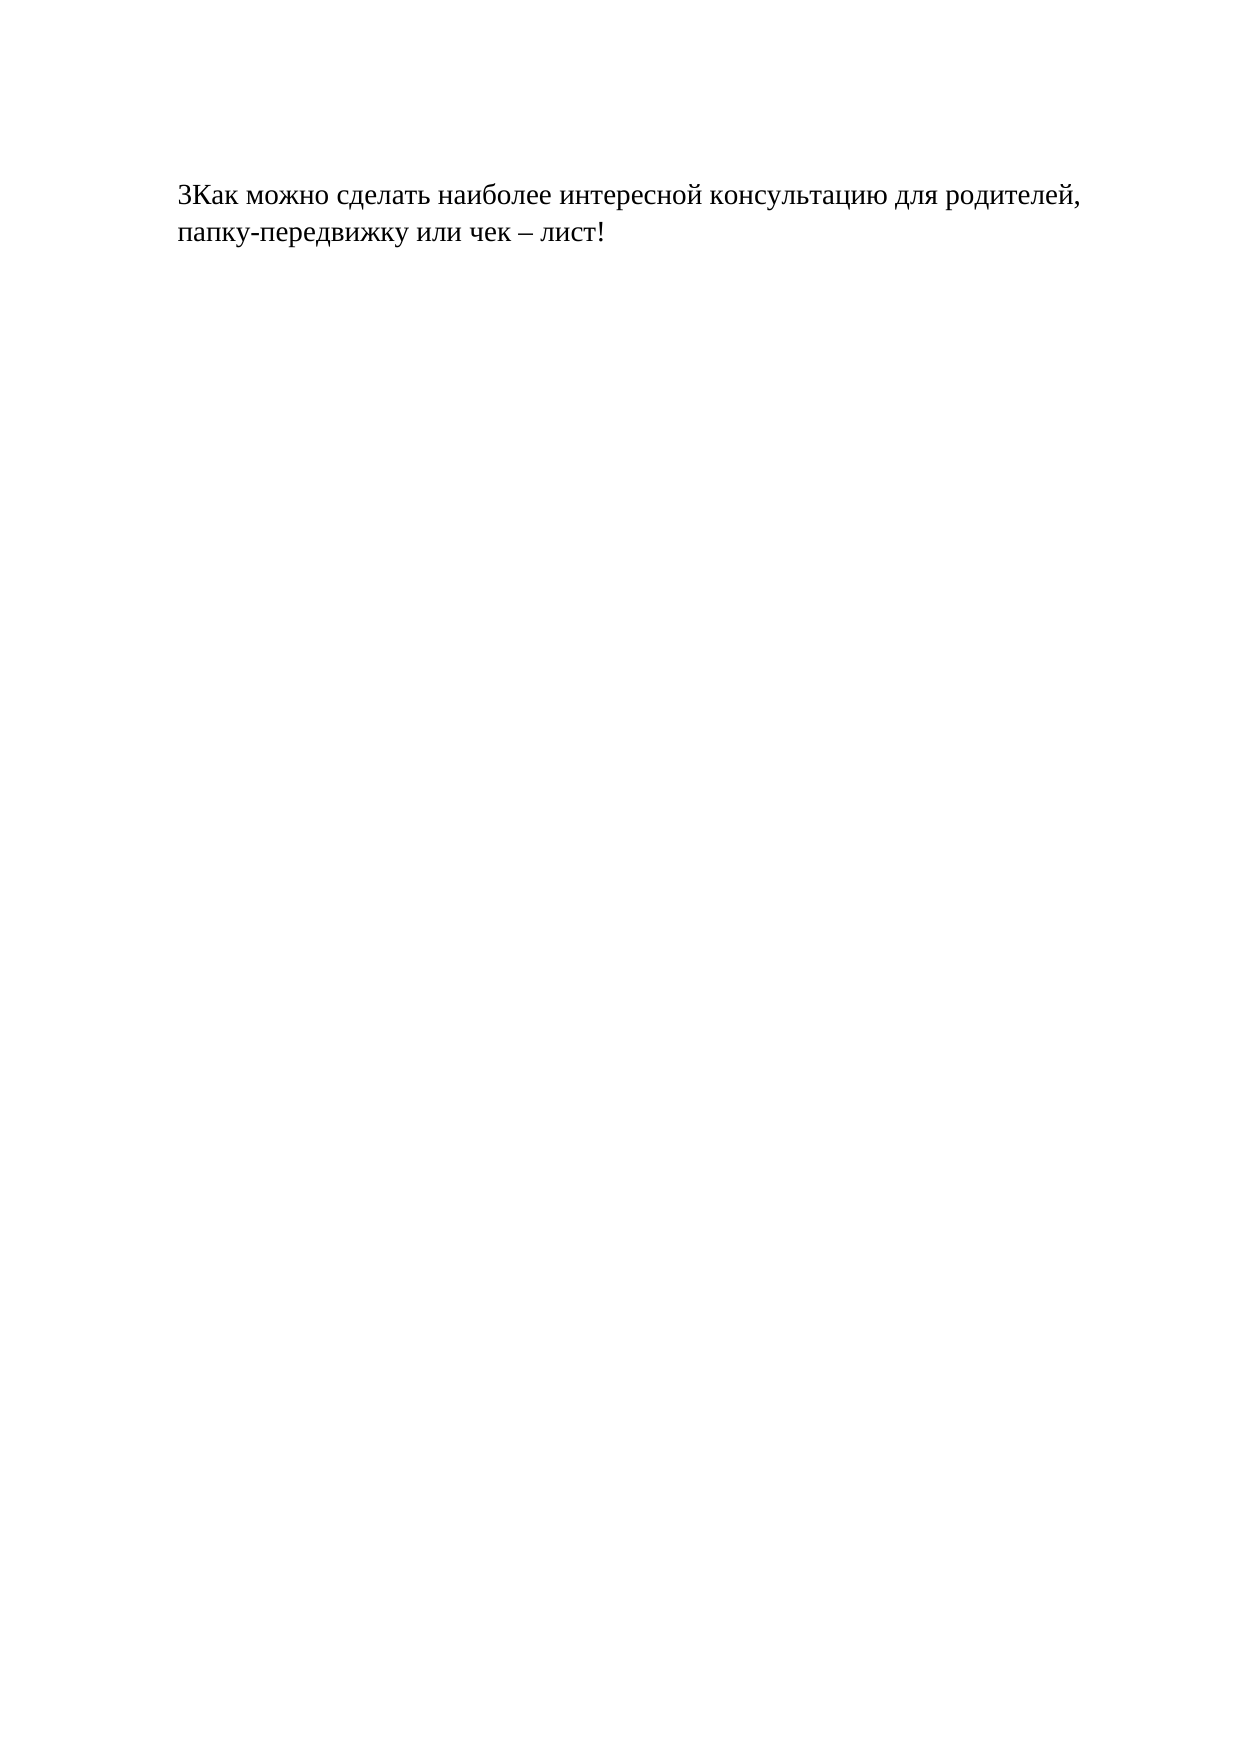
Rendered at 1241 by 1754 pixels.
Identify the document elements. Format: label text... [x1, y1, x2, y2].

text 3Как можно сделать наиболее интересной консультацию для родителей, папку-передвижку или чек – лист! [177, 177, 1152, 247]
